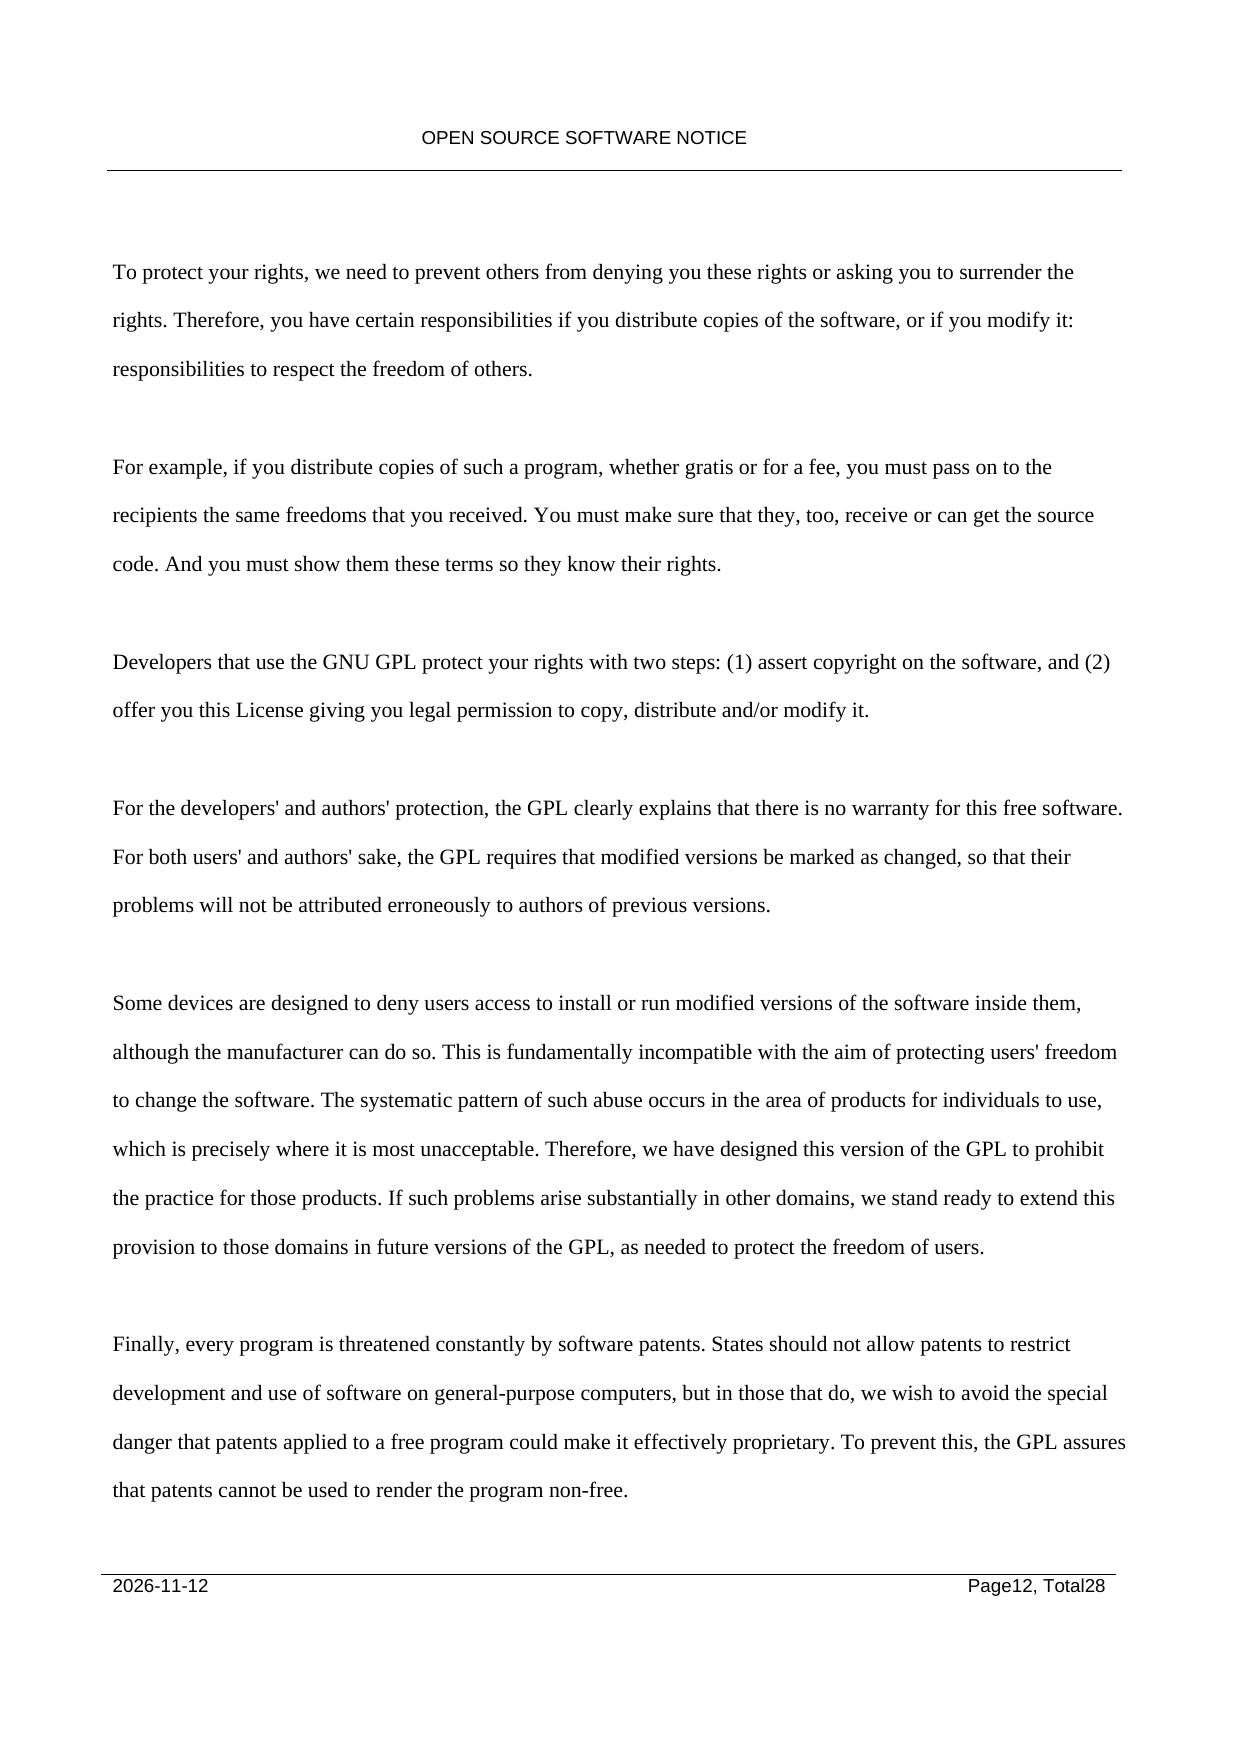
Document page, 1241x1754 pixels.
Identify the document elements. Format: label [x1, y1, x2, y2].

text [112, 206, 1128, 1506]
